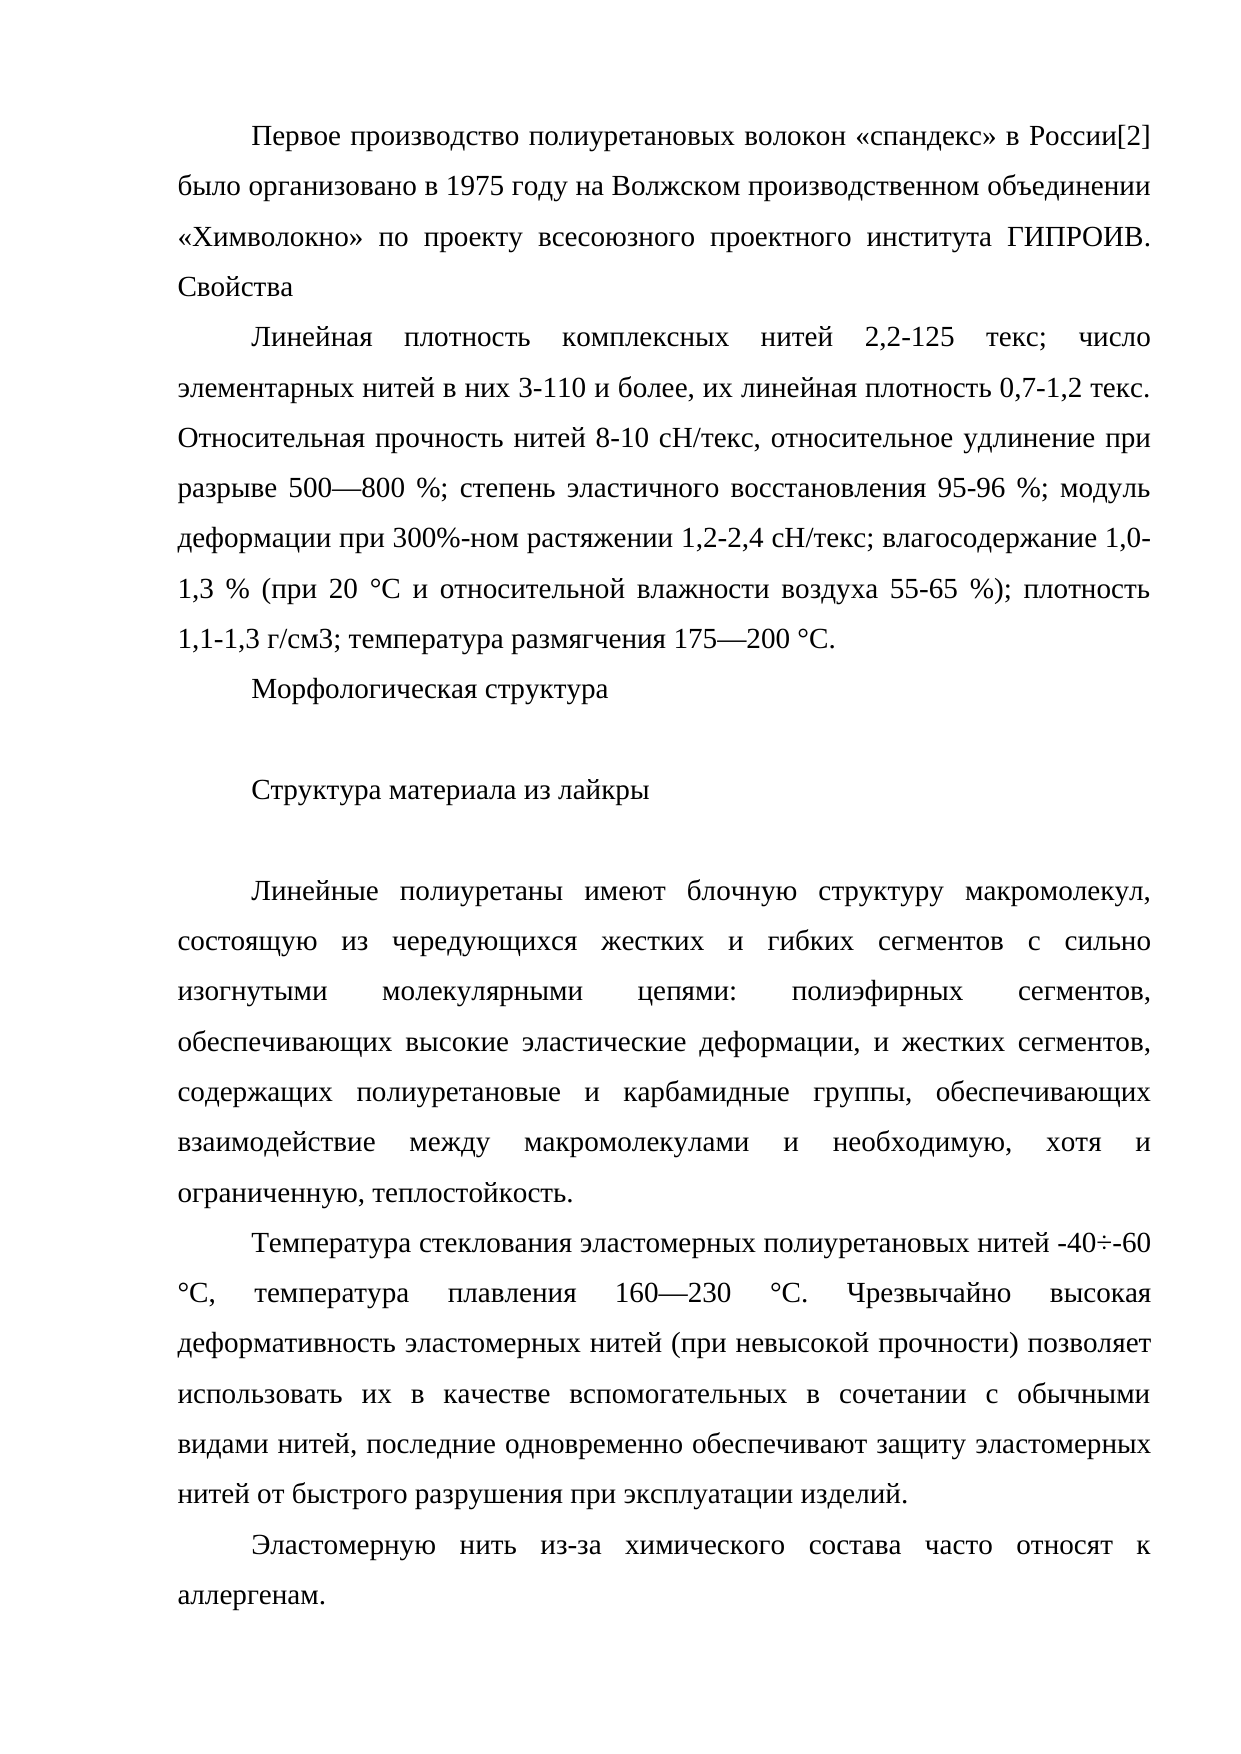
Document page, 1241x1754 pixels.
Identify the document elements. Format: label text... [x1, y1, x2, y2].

text Первое производство полиуретановых волокон «спандекс» в России[2] было организовано в 1975 году на Волжском производственном объединении «Химволокно» по проекту всесоюзного проектного института ГИПРОИВ. Свойства [177, 118, 1152, 303]
text Линейные полиуретаны имеют блочную структуру макромолекул, состоящую из чередующихся жестких и гибких сегментов с сильно изогнутыми молекулярными цепями: полиэфирных сегментов, обеспечивающих высокие эластические деформации, и жестких сегментов, содержащих полиуретановые и карбамидные группы, обеспечивающих взаимодействие между макромолекулами и необходимую, хотя и ограниченную, теплостойкость. [177, 873, 1152, 1208]
text Температура стеклования эластомерных полиуретановых нитей -40÷-, температура плавления 160—230 °C. Чрезвычайно высокая деформативность эластомерных нитей (при невысокой прочности) позволяет использовать их в качестве вспомогательных в сочетании с обычными видами нитей, последние одновременно обеспечивают защиту эластомерных нитей от быстрого разрушения при эксплуатации изделий. [177, 1225, 1152, 1510]
text Эластомерную нить из-за химического состава часто относят к аллергенам. [177, 1527, 1152, 1611]
text Линейная плотность комплексных нитей 2,2-125 текс; число элементарных нитей в них 3-110 и более, их линейная плотность 0,7-1,2 текс. Относительная прочность нитей 8-10 сН/текс, относительное удлинение при разрыве 500—800 %; степень эластичного восстановления 95-96 %; модуль деформации при 300%-ном растяжении 1,2-2,4 сН/текс; влагосодержание 1,0-1,3 % (при и относительной влажности воздуха 55-65 %); плотность 1,1-1,3 г/см3; температура размягчения 175—200 °C. [177, 319, 1152, 655]
text Структура материала из лайкры [177, 772, 1152, 806]
text Морфологическая структура [177, 672, 1152, 705]
